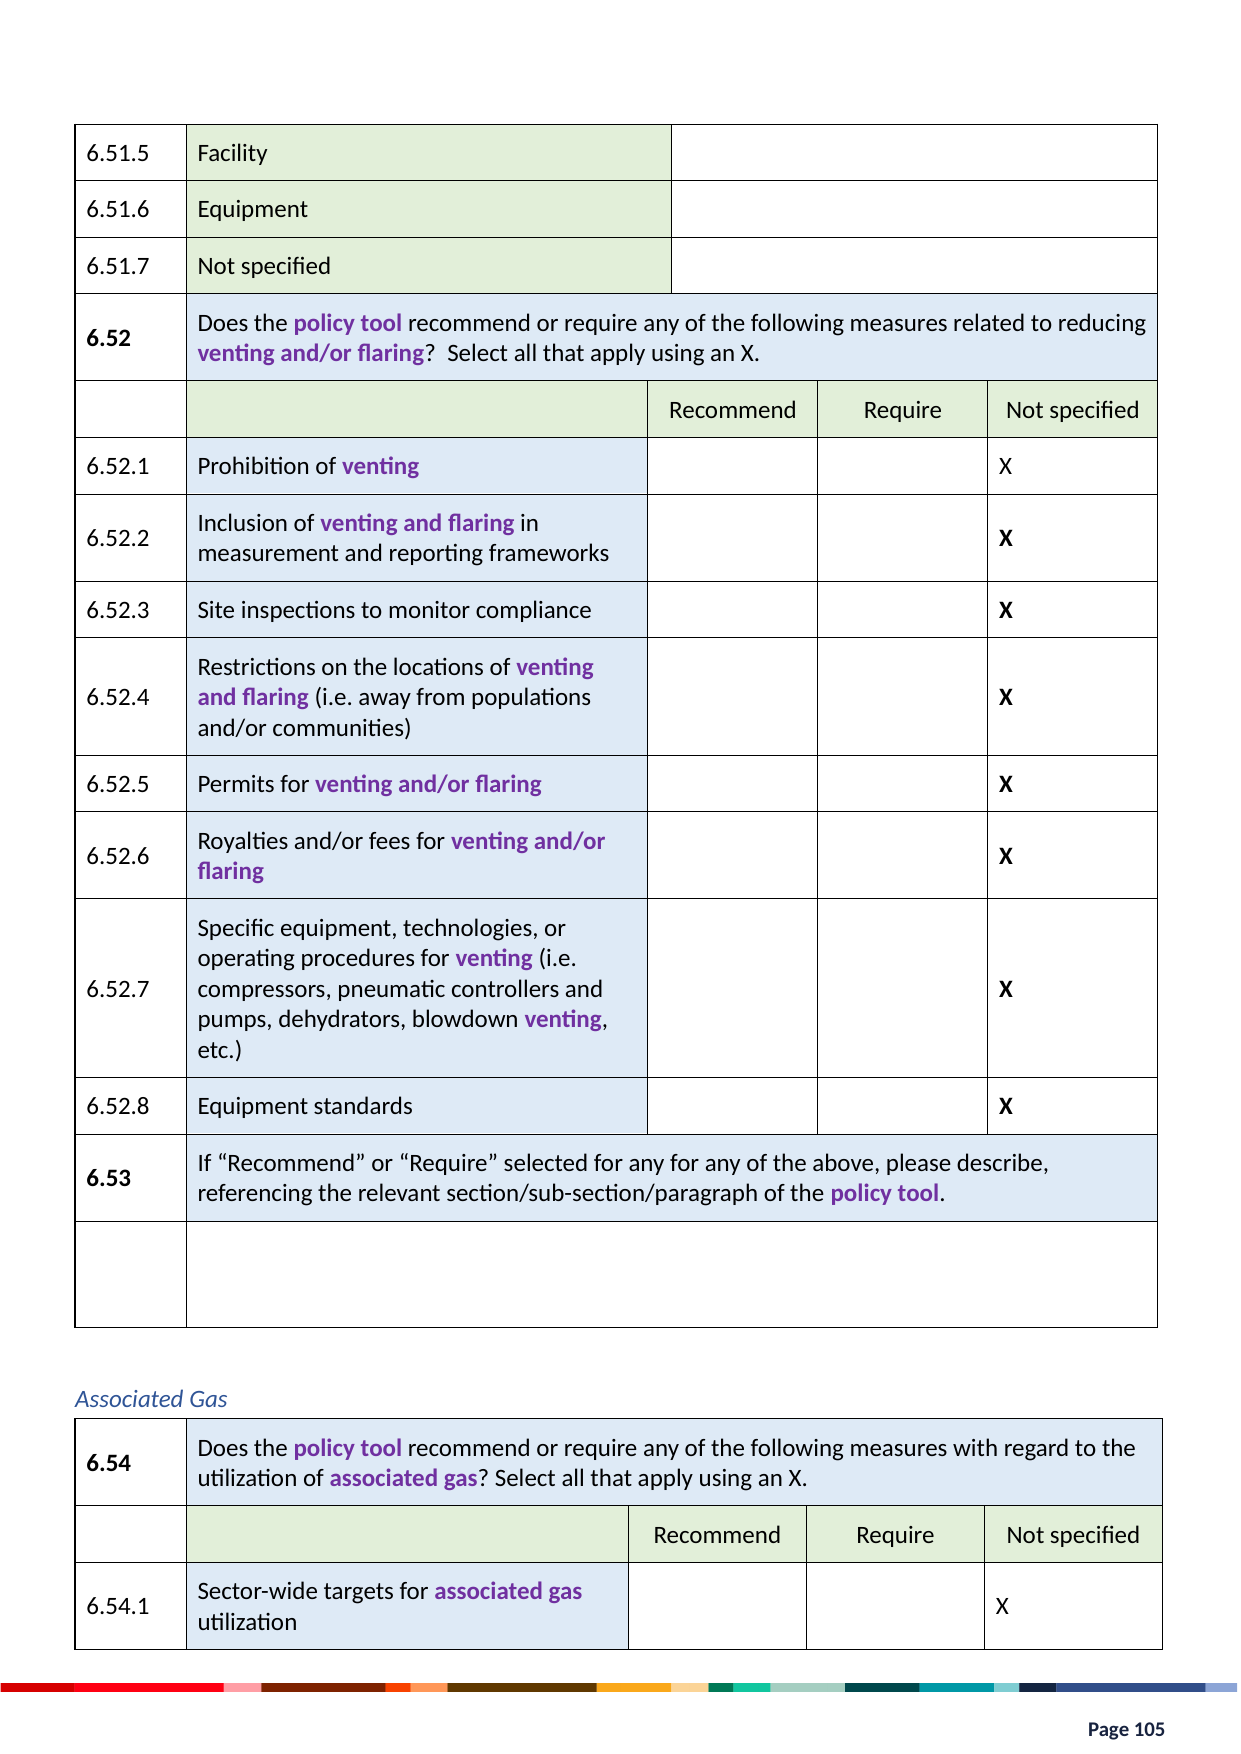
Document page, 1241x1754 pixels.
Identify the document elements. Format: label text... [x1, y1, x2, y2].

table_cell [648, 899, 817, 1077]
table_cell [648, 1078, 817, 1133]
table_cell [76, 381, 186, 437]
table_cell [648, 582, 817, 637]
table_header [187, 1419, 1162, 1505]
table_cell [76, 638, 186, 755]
subtitle Associated Gas [75, 1383, 1165, 1414]
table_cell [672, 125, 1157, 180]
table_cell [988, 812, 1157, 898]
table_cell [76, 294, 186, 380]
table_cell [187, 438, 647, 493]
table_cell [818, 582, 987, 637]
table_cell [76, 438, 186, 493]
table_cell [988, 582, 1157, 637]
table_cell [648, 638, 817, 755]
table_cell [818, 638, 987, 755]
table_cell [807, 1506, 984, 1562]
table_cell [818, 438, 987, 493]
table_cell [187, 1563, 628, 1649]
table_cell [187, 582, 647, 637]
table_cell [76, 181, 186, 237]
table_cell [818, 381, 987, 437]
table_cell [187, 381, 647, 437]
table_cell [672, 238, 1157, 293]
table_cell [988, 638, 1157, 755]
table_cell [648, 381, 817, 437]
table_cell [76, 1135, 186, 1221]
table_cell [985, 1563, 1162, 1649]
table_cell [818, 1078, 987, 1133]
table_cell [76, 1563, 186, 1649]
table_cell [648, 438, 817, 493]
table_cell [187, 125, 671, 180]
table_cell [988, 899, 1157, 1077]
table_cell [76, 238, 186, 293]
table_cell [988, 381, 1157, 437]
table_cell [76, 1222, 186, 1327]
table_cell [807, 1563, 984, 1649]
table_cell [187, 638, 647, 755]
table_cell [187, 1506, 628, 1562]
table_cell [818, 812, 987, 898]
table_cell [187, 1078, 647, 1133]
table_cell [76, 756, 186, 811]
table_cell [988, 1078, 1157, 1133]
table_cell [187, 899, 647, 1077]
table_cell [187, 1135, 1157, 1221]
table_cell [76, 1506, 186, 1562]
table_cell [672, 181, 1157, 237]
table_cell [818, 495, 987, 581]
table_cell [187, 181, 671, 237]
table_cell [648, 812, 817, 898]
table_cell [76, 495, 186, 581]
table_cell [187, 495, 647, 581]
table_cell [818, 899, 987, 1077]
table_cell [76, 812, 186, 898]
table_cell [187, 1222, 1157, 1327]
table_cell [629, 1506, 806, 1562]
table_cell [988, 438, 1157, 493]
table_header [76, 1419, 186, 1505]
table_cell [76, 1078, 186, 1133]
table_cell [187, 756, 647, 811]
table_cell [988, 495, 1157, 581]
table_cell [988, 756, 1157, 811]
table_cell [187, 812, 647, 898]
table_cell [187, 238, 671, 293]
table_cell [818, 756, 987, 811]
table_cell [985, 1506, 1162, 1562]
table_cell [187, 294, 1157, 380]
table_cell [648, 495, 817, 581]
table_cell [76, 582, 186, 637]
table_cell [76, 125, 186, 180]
picture [0, 1683, 1236, 1692]
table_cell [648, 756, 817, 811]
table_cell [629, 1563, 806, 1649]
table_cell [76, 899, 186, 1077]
